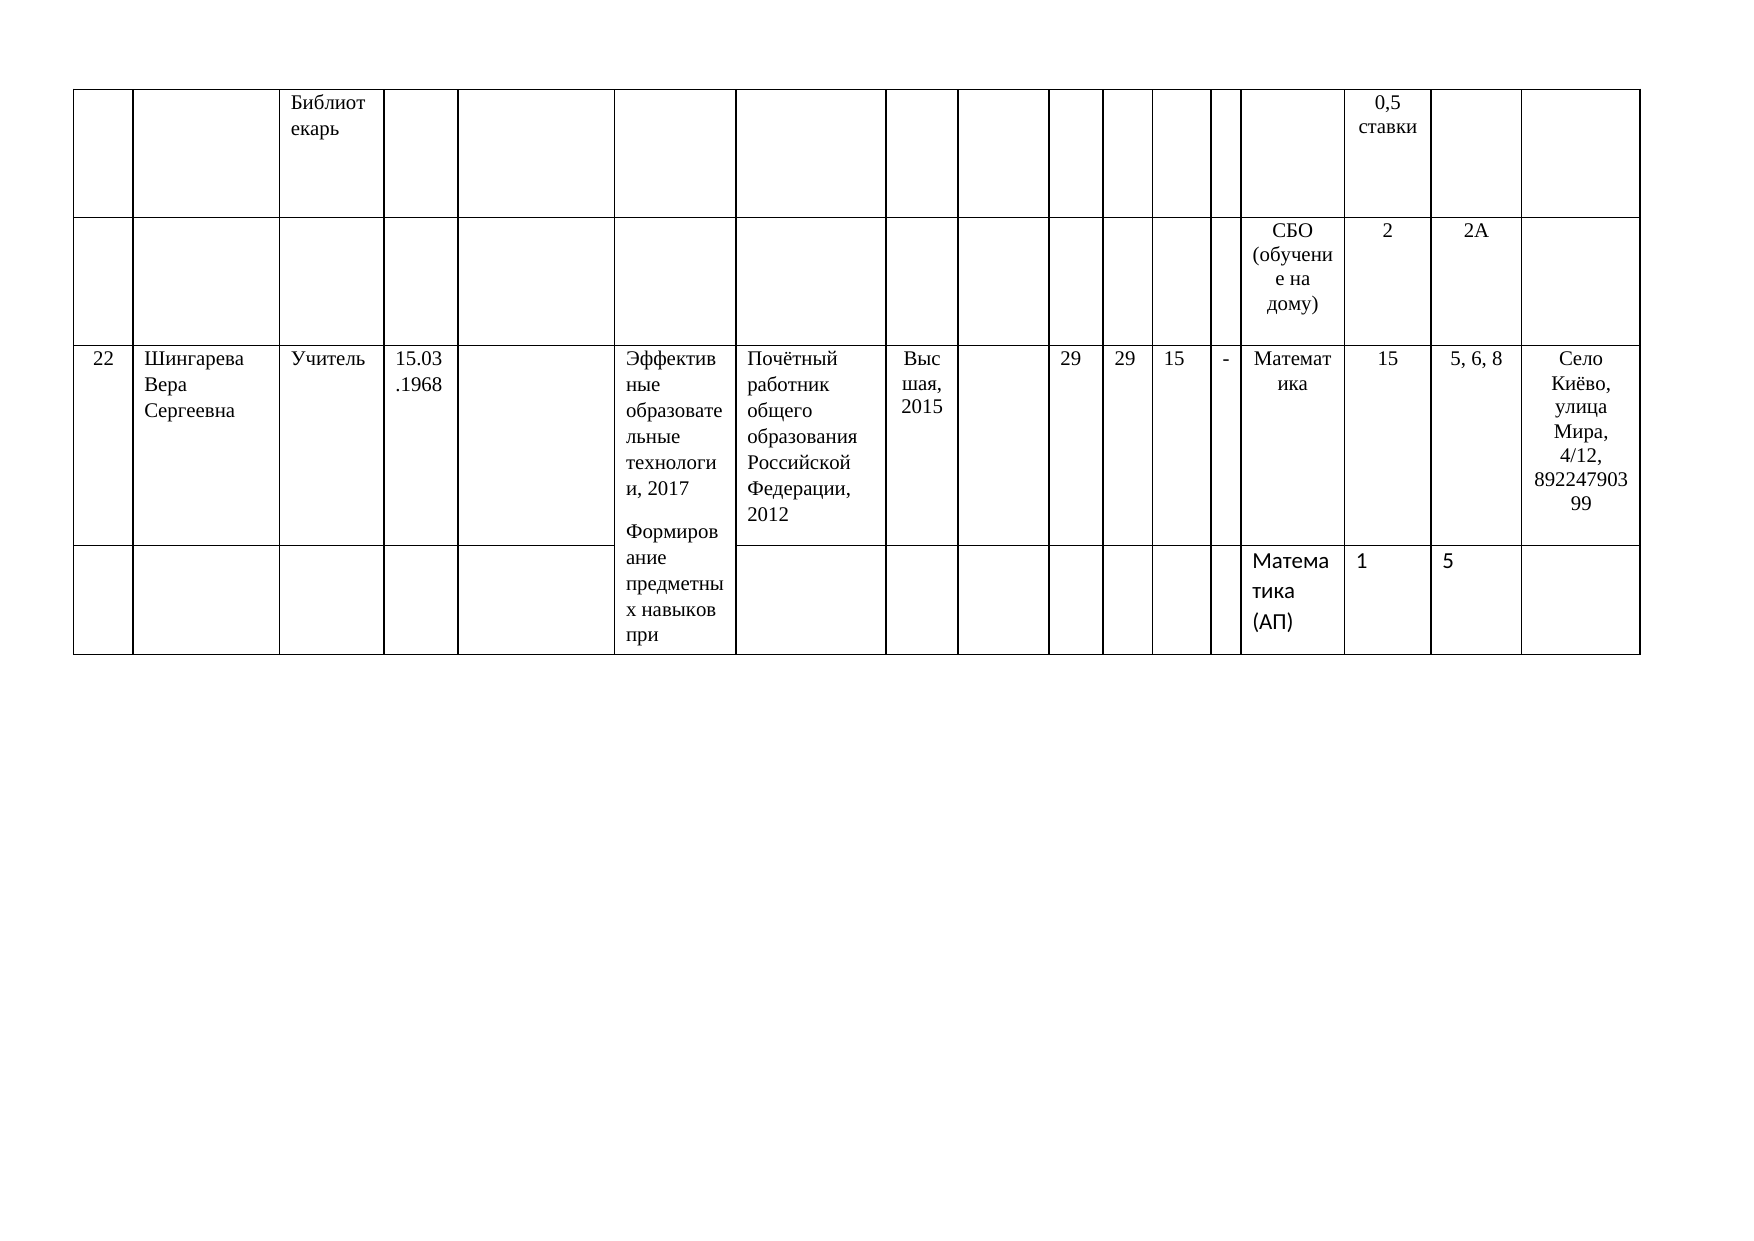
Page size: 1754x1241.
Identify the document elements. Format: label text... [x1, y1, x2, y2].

table_cell [959, 546, 1048, 653]
table_cell Учитель [280, 346, 383, 545]
table_cell [280, 218, 383, 345]
table_cell [887, 546, 957, 653]
table_cell [134, 218, 279, 345]
table_cell [1432, 90, 1521, 217]
table_cell 2 [1345, 218, 1430, 345]
table_cell [737, 90, 885, 217]
table_cell Библиотекарь [280, 90, 383, 217]
table_cell 5 [1432, 546, 1521, 653]
table_cell [280, 546, 383, 653]
table_cell [385, 90, 457, 217]
table_cell 5, 6, 8 [1432, 346, 1521, 545]
table_cell [959, 218, 1048, 345]
table_cell [385, 546, 457, 653]
table_cell 29 [1050, 346, 1102, 545]
table_cell 15.03.1968 [385, 346, 457, 545]
table_cell 2А [1432, 218, 1521, 345]
table_cell [737, 218, 885, 345]
table_cell [959, 346, 1048, 545]
table_cell [1153, 546, 1210, 653]
table_cell [1522, 218, 1639, 345]
table_cell СБО (обучение на дому) [1242, 218, 1344, 345]
table_cell 15 [1345, 346, 1430, 545]
table_cell [887, 90, 957, 217]
table_cell 0,5 ставки [1345, 90, 1430, 217]
table_cell [134, 546, 279, 653]
table_cell Шингарева Вера Сергеевна [134, 346, 279, 545]
table_cell [887, 218, 957, 345]
table_cell [1104, 546, 1152, 653]
table_cell Почётный работник общего образования Российской Федерации, 2012 [737, 346, 885, 545]
table_cell [1104, 90, 1152, 217]
table_cell [1242, 90, 1344, 217]
table_cell [1212, 90, 1240, 217]
table_cell Высшая, 2015 [887, 346, 957, 545]
table_cell [459, 546, 614, 653]
table_cell [615, 90, 735, 217]
table_cell [385, 218, 457, 345]
table_cell [1050, 546, 1102, 653]
table_cell [459, 90, 614, 217]
table_cell [1153, 218, 1210, 345]
table_cell 22 [74, 346, 132, 545]
table_cell [1050, 90, 1102, 217]
table_cell [459, 346, 614, 545]
table_cell [74, 218, 132, 345]
table_cell [1522, 90, 1639, 217]
table_cell [959, 90, 1048, 217]
table_cell Математика [1242, 346, 1344, 545]
table_cell [1522, 546, 1639, 653]
table_cell [615, 218, 735, 345]
table_cell [1050, 218, 1102, 345]
table_cell [459, 218, 614, 345]
table_cell [737, 546, 885, 653]
table_cell Математика (АП) [1242, 546, 1344, 653]
table_cell Эффективные образовательные технологии, 2017 Формирование предметных навыков при подготовке учащихся к олимпиадам по математике, 2016 Методология и технология реализации ФГОС обучающихся с ОВЗ в условиях общеобразовательной и специальной (коррекционной) школы, 2016 [615, 346, 735, 653]
table_cell [1212, 218, 1240, 345]
table_cell 15 [1153, 346, 1210, 545]
table_cell 1 [1345, 546, 1430, 653]
table_cell [1212, 546, 1240, 653]
table_cell [1153, 90, 1210, 217]
table_cell 29 [1104, 346, 1152, 545]
table_cell Село Киёво, улица Мира, 4/12, 89224790399 [1522, 346, 1639, 545]
table_cell [1104, 218, 1152, 345]
table_cell [74, 546, 132, 653]
table_cell [134, 90, 279, 217]
table_cell - [1212, 346, 1240, 545]
table_cell [74, 90, 132, 217]
